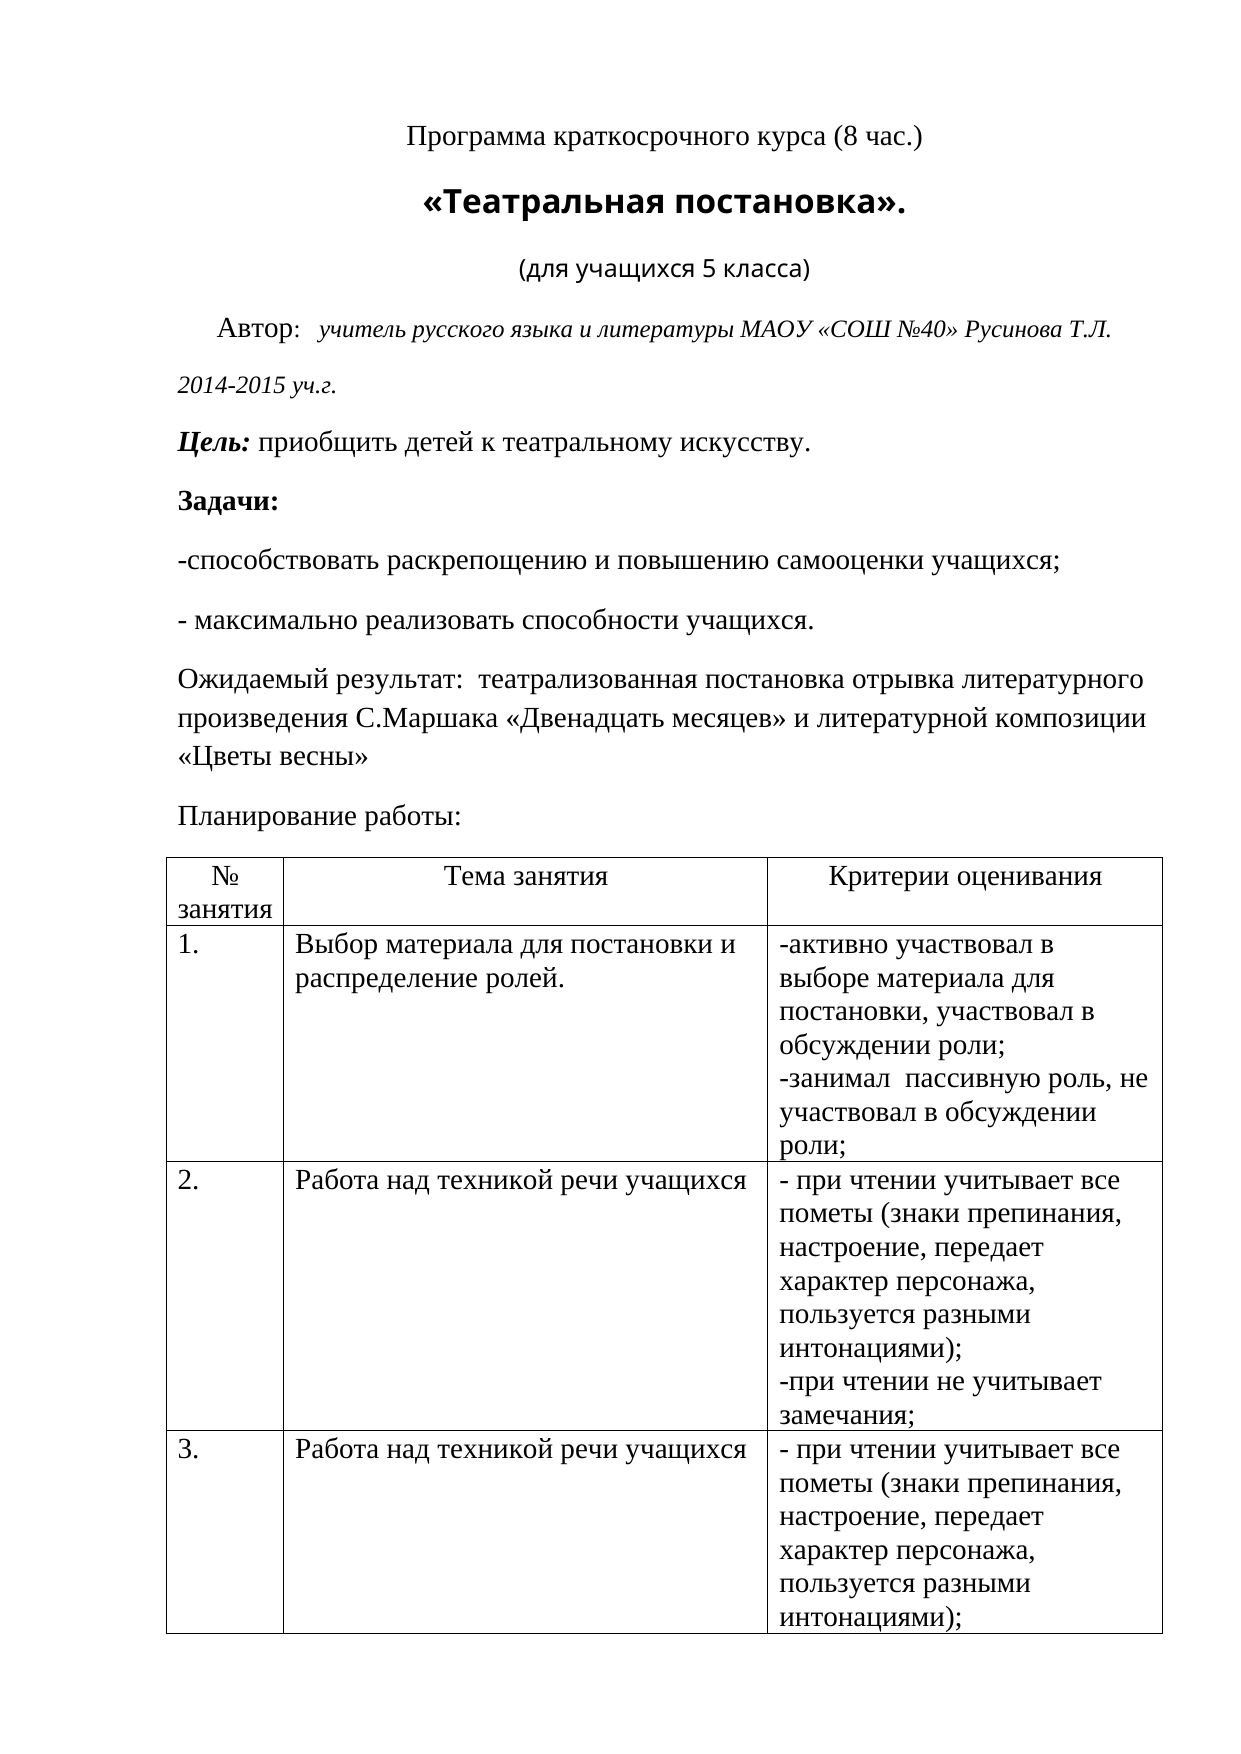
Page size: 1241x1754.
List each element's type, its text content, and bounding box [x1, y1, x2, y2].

table_header Критерии оценивания [768, 858, 1162, 925]
text Планирование работы: [177, 798, 1152, 831]
table_cell 2. [167, 1162, 283, 1430]
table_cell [284, 1431, 767, 1633]
table_cell 1. [167, 926, 283, 1161]
table_cell -активно участвовал в выборе материала для постановки, участвовал в обсуждении роли; -занимал пассивную роль, не участвовал в обсуждении роли; [768, 926, 1162, 1161]
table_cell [768, 1431, 1162, 1633]
text Программа краткосрочного курса (8 час.) [177, 118, 1152, 152]
text Задачи: [177, 483, 1152, 517]
text 2014-2015 уч.г. [177, 370, 1152, 399]
table_header № занятия [167, 858, 283, 925]
text «Театральная постановка». [177, 177, 1152, 223]
table_cell 3. [167, 1431, 283, 1633]
text Цель: приобщить детей к театральному искусству. [177, 424, 1152, 457]
text (для учащихся 5 класса) [177, 251, 1152, 284]
text Автор: учитель русского языка и литературы МАОУ «СОШ №40» Русинова Т.Л. [177, 311, 1152, 344]
text -способствовать раскрепощению и повышению самооценки учащихся; [177, 542, 1152, 576]
text - максимально реализовать способности учащихся. [177, 602, 1152, 635]
table_header Тема занятия [284, 858, 767, 925]
table_cell Выбор материала для постановки и распределение ролей. [284, 926, 767, 1161]
table_cell Работа над техникой речи учащихся [284, 1162, 767, 1430]
text Ожидаемый результат: театрализованная постановка отрывка литературного произведения С.Маршака «Двенадцать месяцев» и литературной композиции «Цветы весны» [177, 661, 1152, 772]
